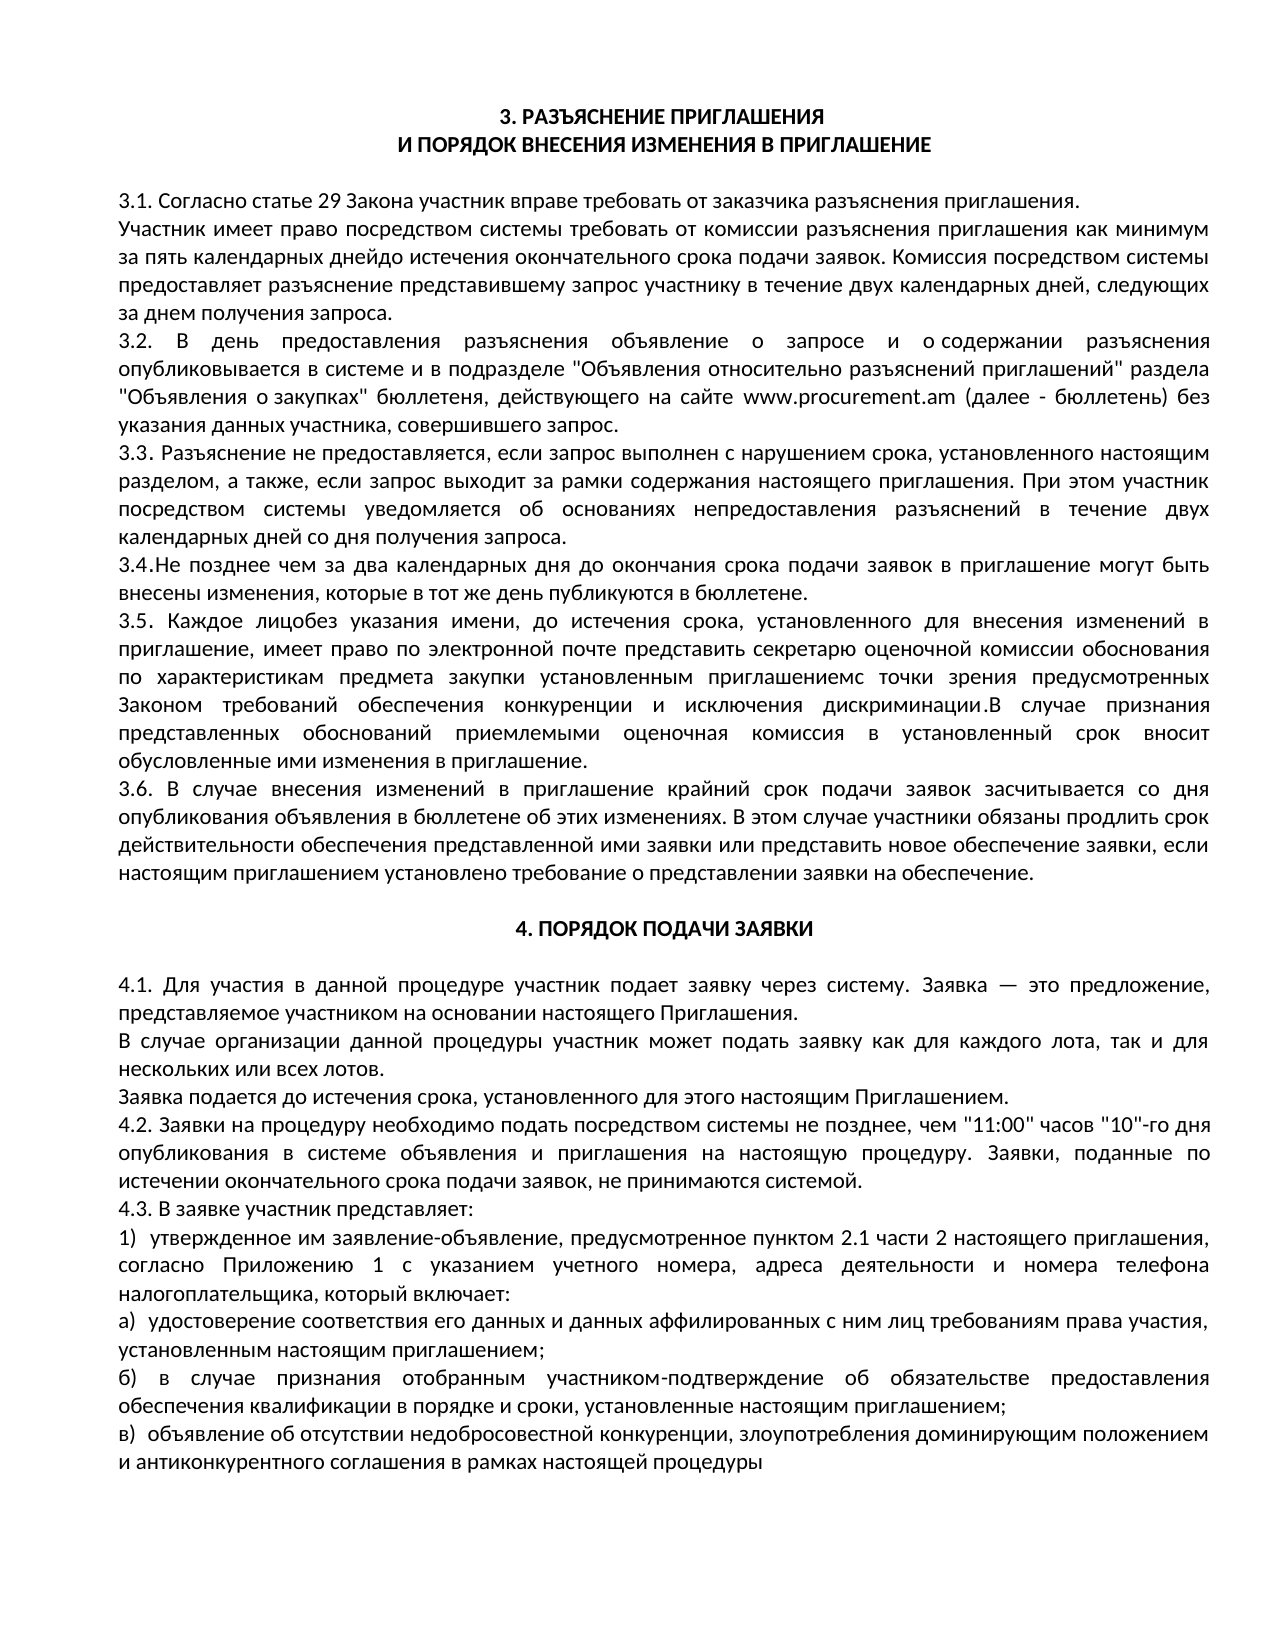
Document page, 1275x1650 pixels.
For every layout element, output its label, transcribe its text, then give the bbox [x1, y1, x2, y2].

text 4.3. В заявке участник представляет: [118, 1194, 1211, 1223]
text Участник имеет право посредством системы требовать от комиссии разъяснения приглашения как минимум за пять календарных днейдо истечения окончательного срока подачи заявок. Комиссия посредством системы предоставляет разъяснение представившему запрос участнику в течение двух календарных дней, следующих за днем получения запроса. [118, 214, 1211, 326]
text 3.4․Не позднее чем за два календарных дня до окончания срока подачи заявок в приглашение могут быть внесены изменения, которые в тот же день публикуются в бюллетене. [118, 550, 1211, 606]
text 4. ПОРЯДОК ПОДАЧИ ЗАЯВКИ [118, 914, 1211, 942]
text 3.1. Согласно статье 29 Закона участник вправе требовать от заказчика разъяснения приглашения. [118, 186, 1211, 214]
text 4.2. Заявки на процедуру необходимо подать посредством системы не позднее, чем "11:00" часов "10"-го дня опубликования в системе объявления и приглашения на настоящую процедуру. Заявки, поданные по истечении окончательного срока подачи заявок, не принимаются системой. [118, 1111, 1211, 1194]
text 3.3․ Разъяснение не предоставляется, если запрос выполнен с нарушением срока, установленного настоящим разделом, а также, если запрос выходит за рамки содержания настоящего приглашения. При этом участник посредством системы уведомляется об основаниях непредоставления разъяснений в течение двух календарных дней со дня получения запроса. [118, 438, 1211, 550]
text в) объявление об отсутствии недобросовестной конкуренции, злоупотребления доминирующим положением и антиконкурентного соглашения в рамках настоящей процедуры [118, 1419, 1211, 1475]
text а) удостоверение соответствия его данных и данных аффилированных с ним лиц требованиям права участия, установленным настоящим приглашением; [118, 1307, 1211, 1363]
text 3. РАЗЪЯСНЕНИЕ ПРИГЛАШЕНИЯ И ПОРЯДОК ВНЕСЕНИЯ ИЗМЕНЕНИЯ В ПРИГЛАШЕНИЕ [118, 102, 1211, 158]
text 4.1. Для участия в данной процедуре участник подает заявку через систему. Заявка — это предложение, представляемое участником на основании настоящего Приглашения. [118, 970, 1211, 1026]
text 3.2. В день предоставления разъяснения объявление о запросе и о содержании разъяснения опубликовывается в системе и в подразделе "Объявления относительно разъяснений приглашений" раздела "Объявления о закупках" бюллетеня, действующего на сайте www.procurement.am (далее - бюллетень) без указания данных участника, совершившего запрос. [118, 326, 1211, 438]
text 3.5․ Каждое лицобез указания имени, до истечения срока, установленного для внесения изменений в приглашение, имеет право по электронной почте представить секретарю оценочной комиссии обоснования по характеристикам предмета закупки установленным приглашениемс точки зрения предусмотренных Законом требований обеспечения конкуренции и исключения дискриминации.В случае признания представленных обоснований приемлемыми оценочная комиссия в установленный срок вносит обусловленные ими изменения в приглашение. [118, 606, 1211, 774]
text б) в случае признания отобранным участником-подтверждение об обязательстве предоставления обеспечения квалификации в порядке и сроки, установленные настоящим приглашением; [118, 1363, 1211, 1419]
text Заявка подается до истечения срока, установленного для этого настоящим Приглашением. [118, 1082, 1211, 1111]
text 3.6. В случае внесения изменений в приглашение крайний срок подачи заявок засчитывается со дня опубликования объявления в бюллетене об этих изменениях. В этом случае участники обязаны продлить срок действительности обеспечения представленной ими заявки или представить новое обеспечение заявки, если настоящим приглашением установлено требование о представлении заявки на обеспечение. [118, 774, 1211, 886]
text 1) утвержденное им заявление-объявление, предусмотренное пунктом 2.1 части 2 настоящего приглашения, согласно Приложению 1 с указанием учетного номера, адреса деятельности и номера телефона налогоплательщика, который включает: [118, 1223, 1211, 1307]
text В случае организации данной процедуры участник может подать заявку как для каждого лота, так и для нескольких или всех лотов. [118, 1026, 1211, 1082]
